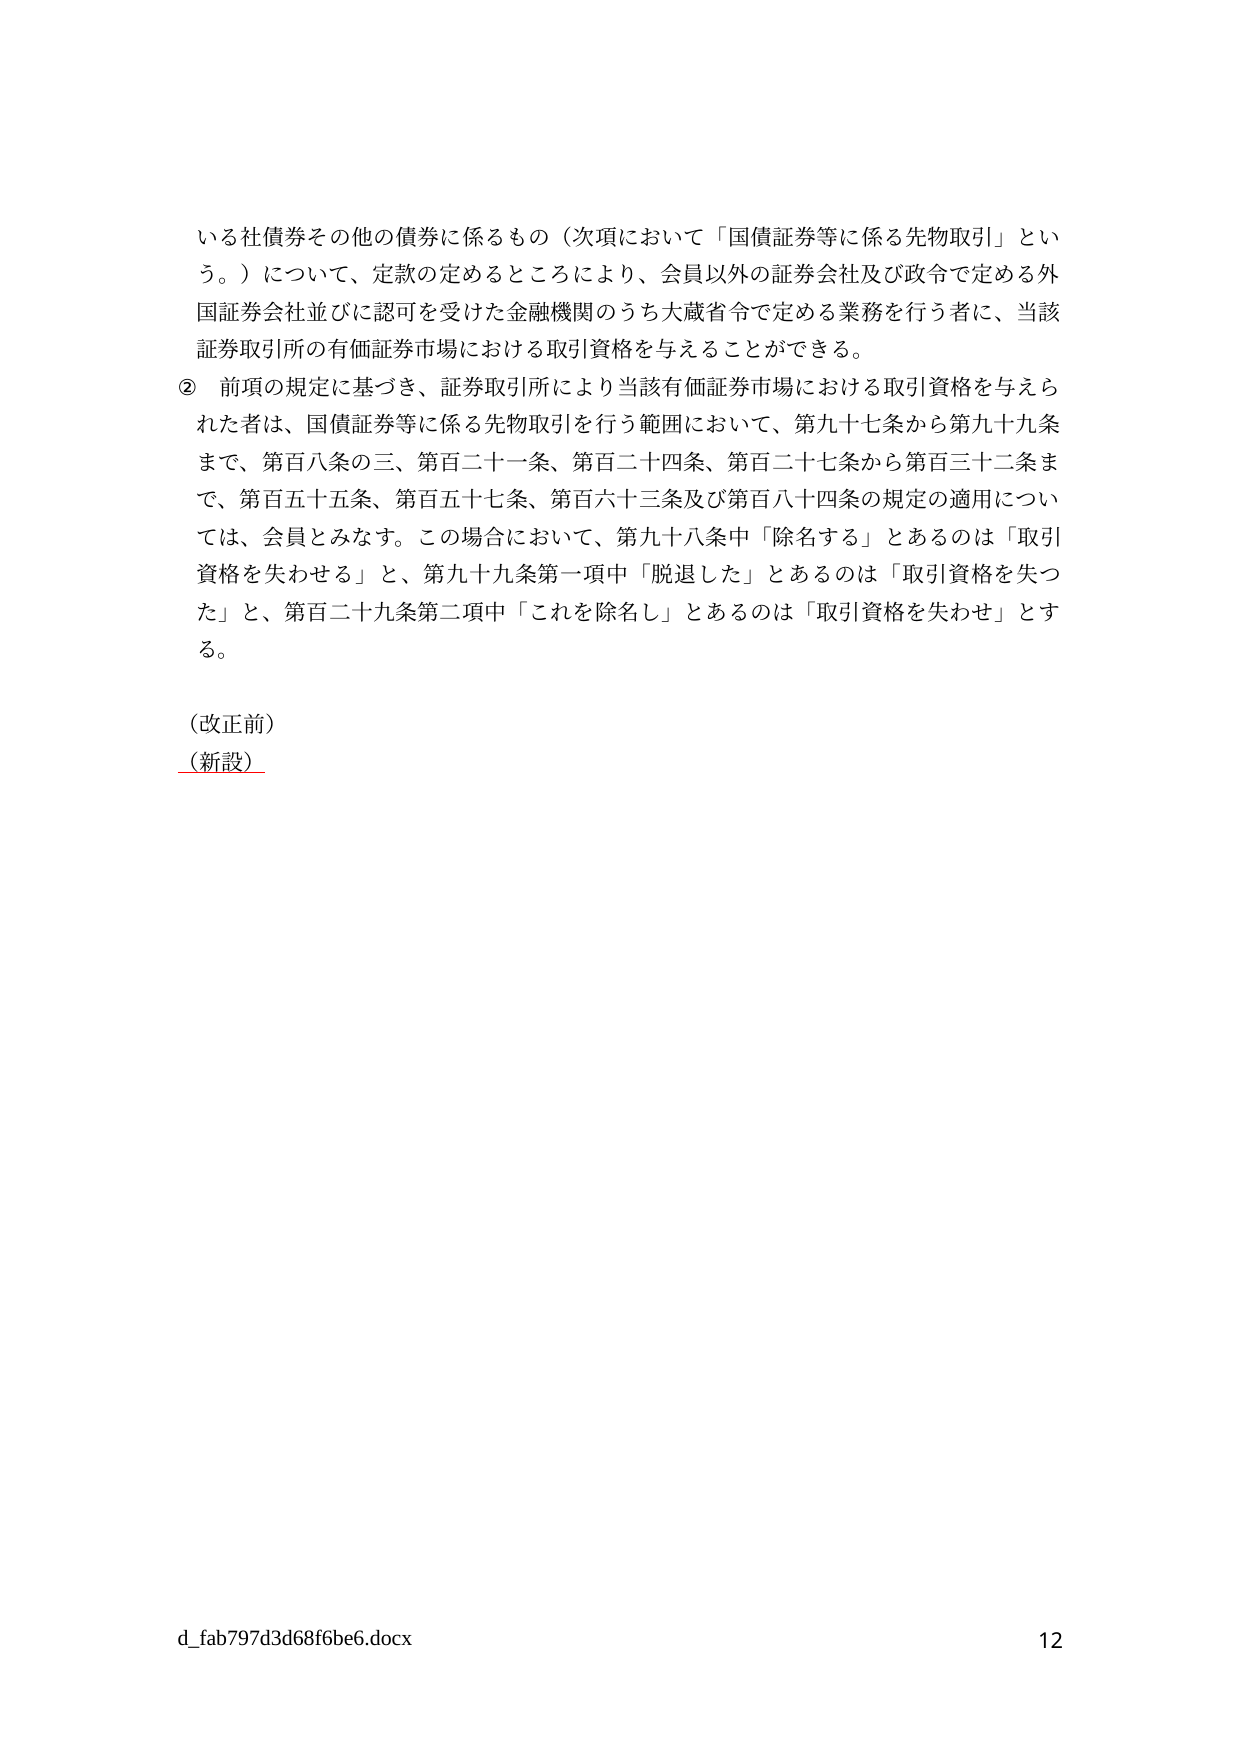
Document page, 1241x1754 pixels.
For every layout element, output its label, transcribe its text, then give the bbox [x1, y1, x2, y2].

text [177, 217, 1063, 367]
text （新設） [177, 742, 1063, 779]
text ② 前項の規定に基づき、証券取引所により当該有価証券市場における取引資格を与えられた者は、国債証券等に係る先物取引を行う範囲において、第九十七条から第九十九条まで、第百八条の三、第百二十一条、第百二十四条、第百二十七条から第百三十二条まで、第百五十五条、第百五十七条、第百六十三条及び第百八十四条の規定の適用については、会員とみなす。この場合において、第九十八条中「除名する」とあるのは「取引資格を失わせる」と、第九十九条第一項中「脱退した」とあるのは「取引資格を失つた」と、第百二十九条第二項中「これを除名し」とあるのは「取引資格を失わせ」とする。 [177, 367, 1063, 667]
text （改正前） [177, 704, 1063, 742]
